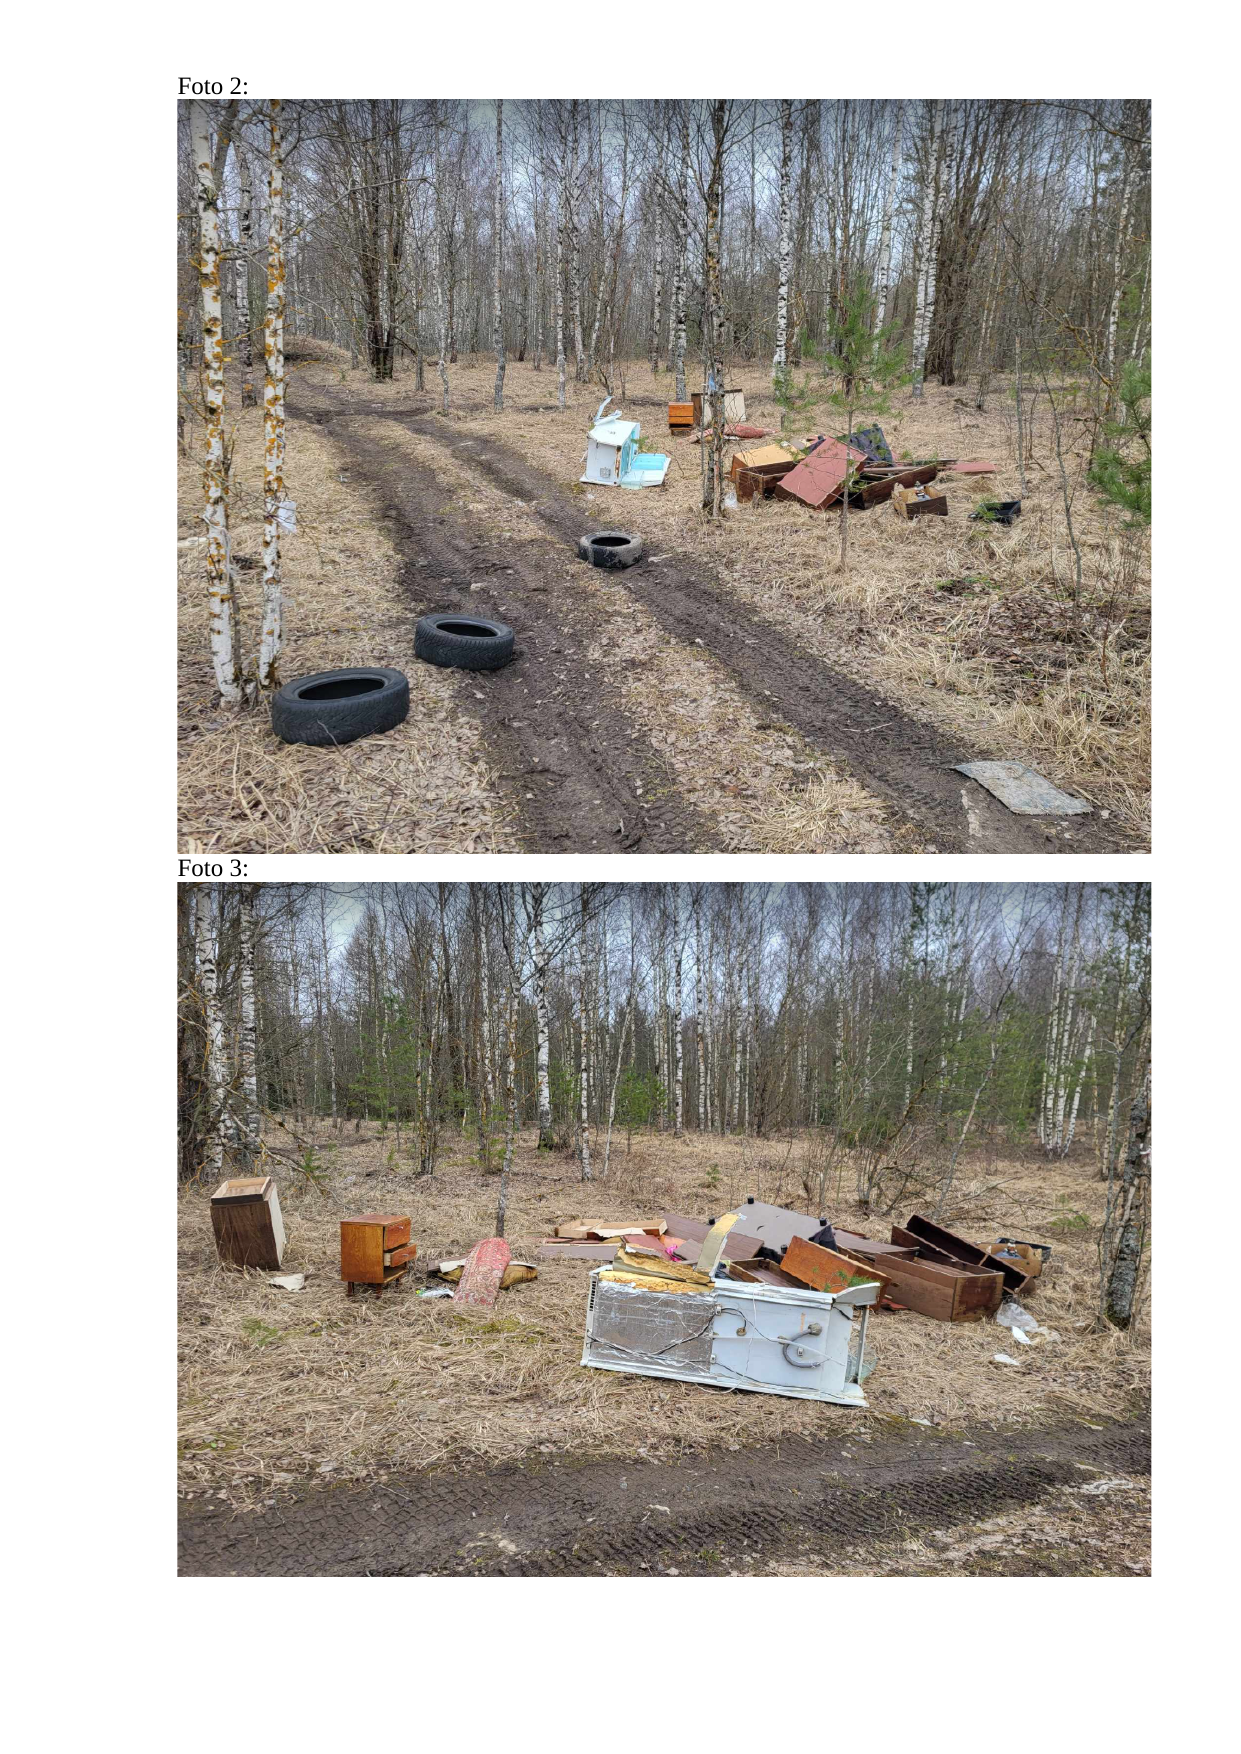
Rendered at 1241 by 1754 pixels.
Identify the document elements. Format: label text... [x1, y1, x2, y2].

text Foto 3: [177, 854, 1152, 882]
picture [177, 99, 1152, 854]
text Foto 2: [177, 71, 1152, 99]
picture [177, 882, 1152, 1577]
